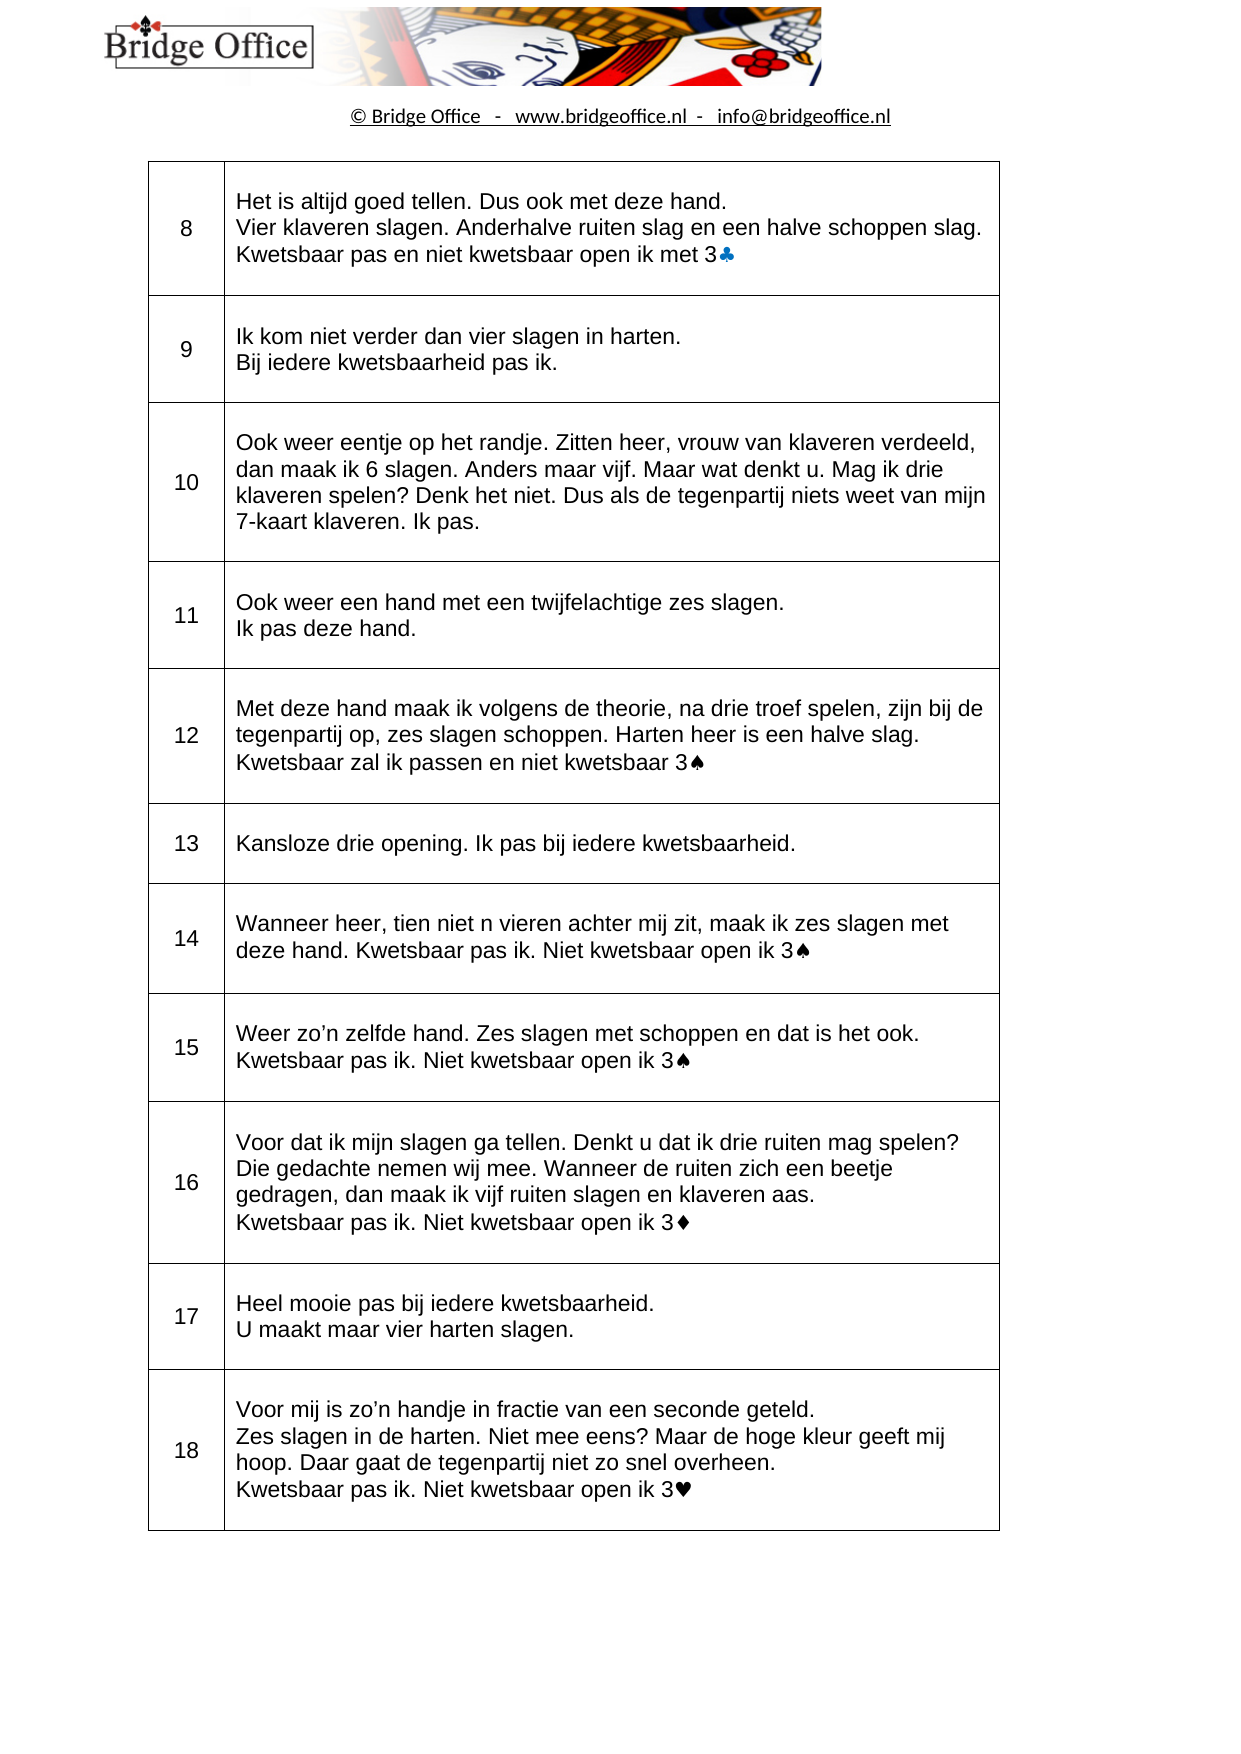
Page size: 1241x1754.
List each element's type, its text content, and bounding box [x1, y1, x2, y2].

table_cell 18 [149, 1370, 224, 1530]
table_header 8 [149, 162, 224, 295]
table_cell 16 [149, 1102, 224, 1262]
table_cell 11 [149, 562, 224, 667]
table_cell Met deze hand maak ik volgens de theorie, na drie troef spelen, zijn bij de tegenpartij op, zes slagen schoppen. Harten heer is een halve slag. Kwetsbaar zal ik passen en niet kwetsbaar 3 [225, 669, 999, 802]
table_cell 10 [149, 403, 224, 561]
table_cell 13 [149, 804, 224, 882]
table_cell 14 [149, 884, 224, 993]
table_cell 9 [149, 296, 224, 402]
table_cell Ook weer eentje op het randje. Zitten heer, vrouw van klaveren verdeeld, dan maak ik 6 slagen. Anders maar vijf. Maar wat denkt u. Mag ik drie klaveren spelen? Denk het niet. Dus als de tegenpartij niets weet van mijn 7-kaart klaveren. Ik pas. [225, 403, 999, 561]
table_cell 15 [149, 994, 224, 1101]
table_cell Voor mij is zo’n handje in fractie van een seconde geteld. Zes slagen in de harten. Niet mee eens? Maar de hoge kleur geeft mij hoop. Daar gaat de tegenpartij niet zo snel overheen. Kwetsbaar pas ik. Niet kwetsbaar open ik 3 [225, 1370, 999, 1530]
table_cell Kansloze drie opening. Ik pas bij iedere kwetsbaarheid. [225, 804, 999, 882]
table_cell Voor dat ik mijn slagen ga tellen. Denkt u dat ik drie ruiten mag spelen? Die gedachte nemen wij mee. Wanneer de ruiten zich een beetje gedragen, dan maak ik vijf ruiten slagen en klaveren aas. Kwetsbaar pas ik. Niet kwetsbaar open ik 3 [225, 1102, 999, 1262]
table_header Het is altijd goed tellen. Dus ook met deze hand. Vier klaveren slagen. Anderhalve ruiten slag en een halve schoppen slag. Kwetsbaar pas en niet kwetsbaar open ik met 3 [225, 162, 999, 295]
table_cell Ook weer een hand met een twijfelachtige zes slagen. Ik pas deze hand. [225, 562, 999, 667]
table_cell Weer zo’n zelfde hand. Zes slagen met schoppen en dat is het ook. Kwetsbaar pas ik. Niet kwetsbaar open ik 3 [225, 994, 999, 1101]
table_cell Heel mooie pas bij iedere kwetsbaarheid. U maakt maar vier harten slagen. [225, 1264, 999, 1369]
table_cell 17 [149, 1264, 224, 1369]
table_cell Wanneer heer, tien niet n vieren achter mij zit, maak ik zes slagen met deze hand. Kwetsbaar pas ik. Niet kwetsbaar open ik 3 [225, 884, 999, 993]
table_cell 12 [149, 669, 224, 802]
table_cell Ik kom niet verder dan vier slagen in harten. Bij iedere kwetsbaarheid pas ik. [225, 296, 999, 402]
picture [77, 7, 821, 85]
